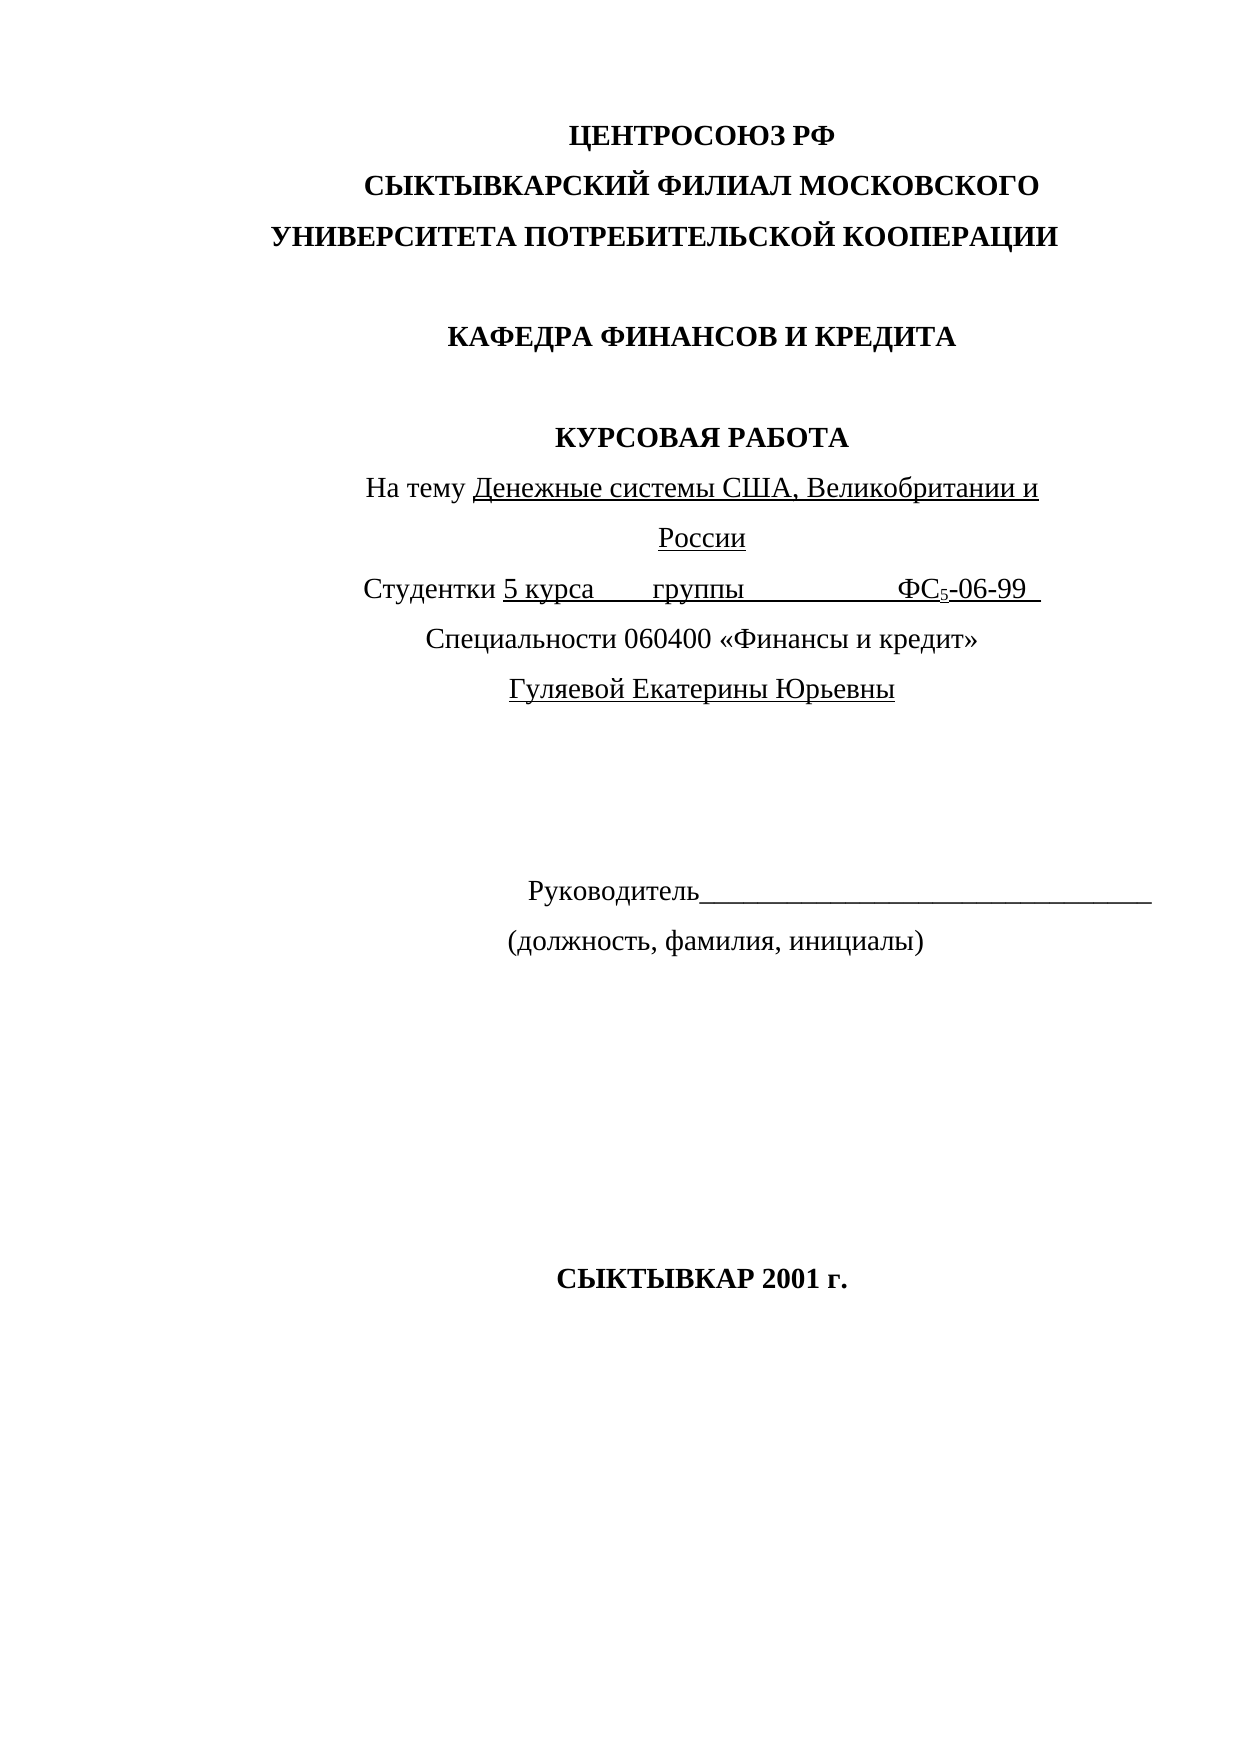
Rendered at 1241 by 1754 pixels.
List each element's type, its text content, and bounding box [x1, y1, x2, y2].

text СЫКТЫВКАРСКИЙ ФИЛИАЛ МОСКОВСКОГО УНИВЕРСИТЕТА ПОТРЕБИТЕЛЬСКОЙ КООПЕРАЦИИ [177, 168, 1152, 252]
subtitle КАФЕДРА ФИНАНСОВ И КРЕДИТА [177, 319, 1152, 353]
title ЦЕНТРОСОЮЗ РФ [177, 118, 1152, 152]
subtitle Студентки 5 курса____группы__________ ФС5-06-99_ [177, 571, 1152, 604]
subtitle КУРСОВАЯ РАБОТА [177, 420, 1152, 453]
text СЫКТЫВКАР 2001 г. [177, 1261, 1152, 1294]
subtitle Руководитель_______________________________ [177, 873, 1152, 906]
subtitle Специальности 060400 «Финансы и кредит» [177, 621, 1152, 655]
subtitle Гуляевой Екатерины Юрьевны [177, 672, 1152, 705]
text На тему Денежные системы США, Великобритании и [177, 470, 1152, 504]
subtitle (должность, фамилия, инициалы) [177, 923, 1152, 957]
subtitle России [177, 521, 1152, 554]
